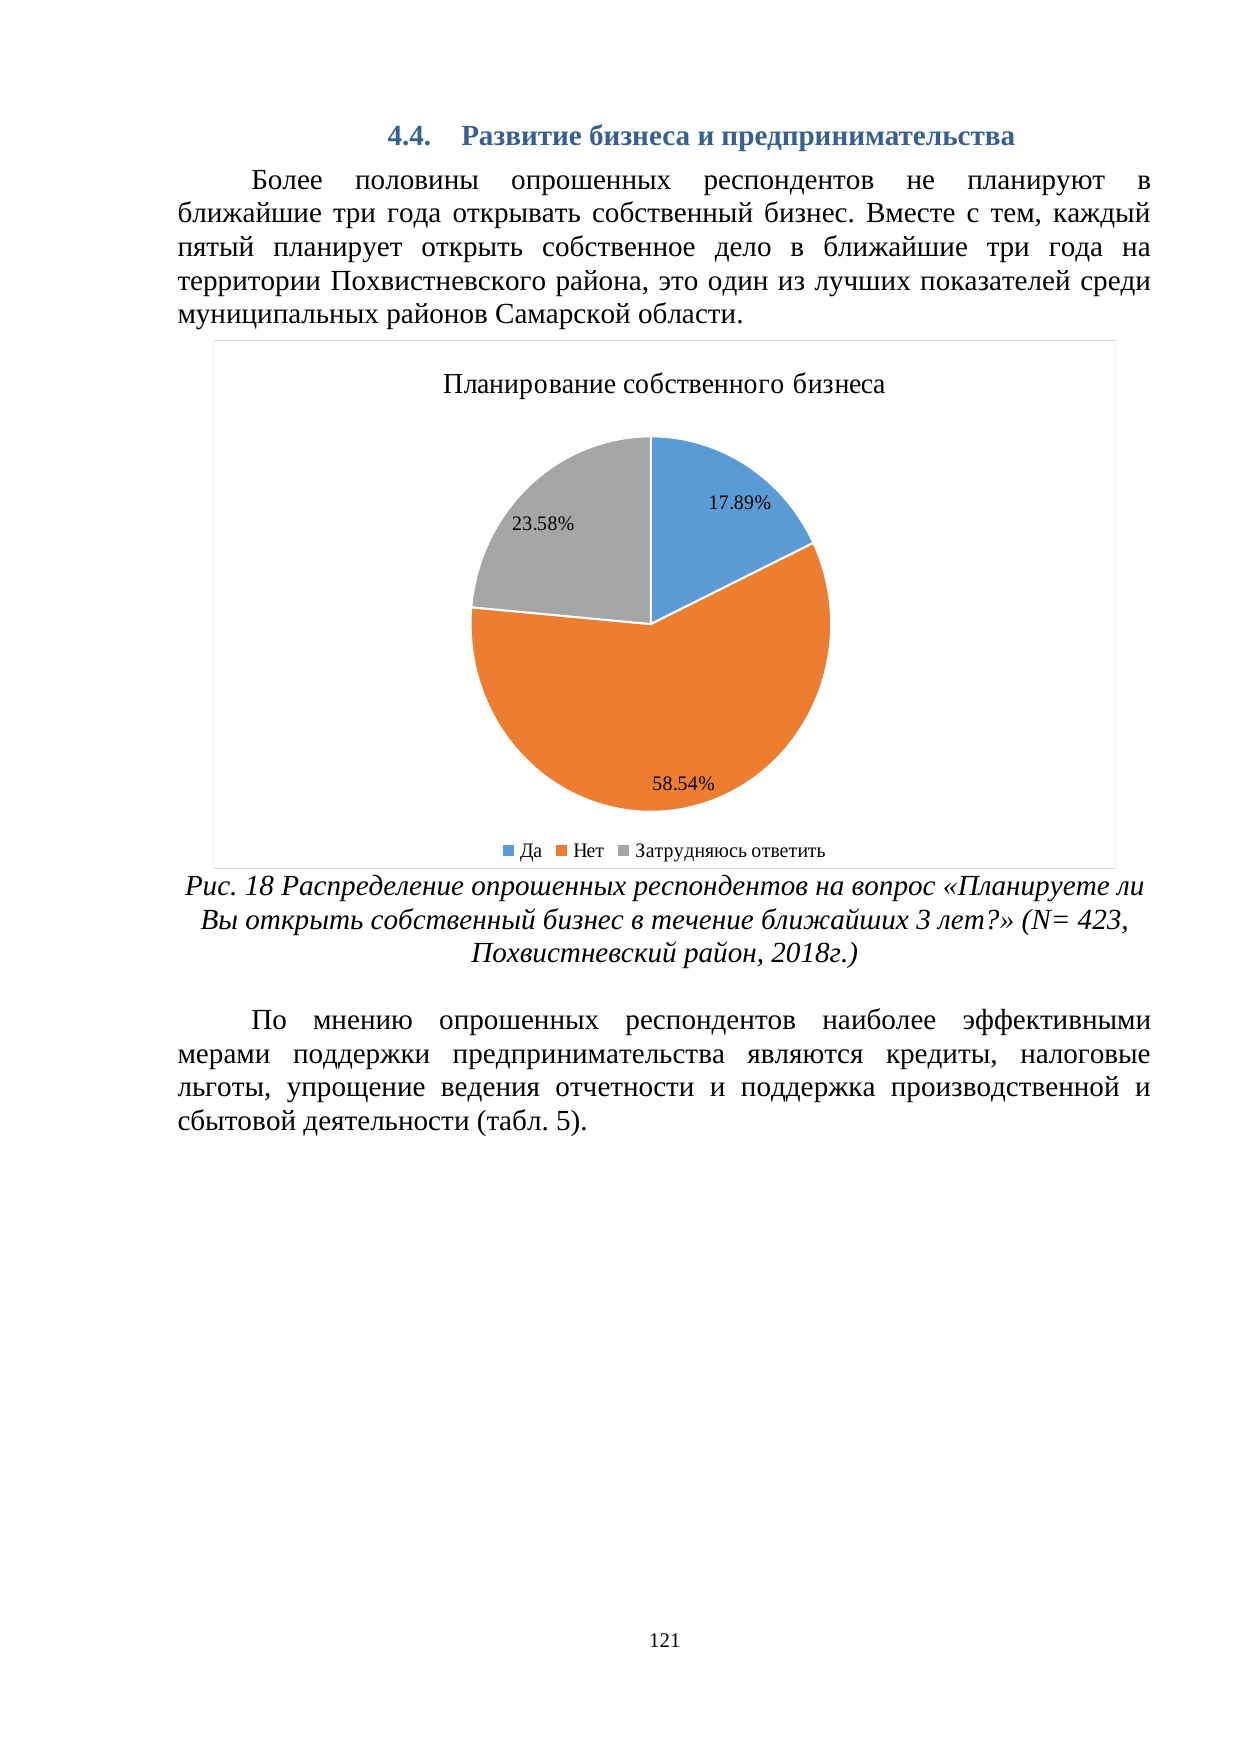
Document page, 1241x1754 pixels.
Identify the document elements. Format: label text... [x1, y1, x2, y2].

text По мнению опрошенных респондентов наиболее эффективными мерами поддержки предпринимательства являются кредиты, налоговые льготы, упрощение ведения отчетности и поддержка производственной и сбытовой деятельности (табл. 5). [177, 1002, 1152, 1137]
list Развитие бизнеса и предпринимательства [177, 118, 1152, 152]
text Более половины опрошенных респондентов не планируют в ближайшие три года открывать собственный бизнес. Вместе с тем, каждый пятый планирует открыть собственное дело в ближайшие три года на территории Похвистневского района, это один из лучших показателей среди муниципальных районов Самарской области. [177, 162, 1152, 330]
text Рис. 18 Распределение опрошенных респондентов на вопрос «Планируете ли Вы открыть собственный бизнес в течение ближайших 3 лет?» (N= 423, Похвистневский район, 2018г.) [177, 868, 1152, 969]
